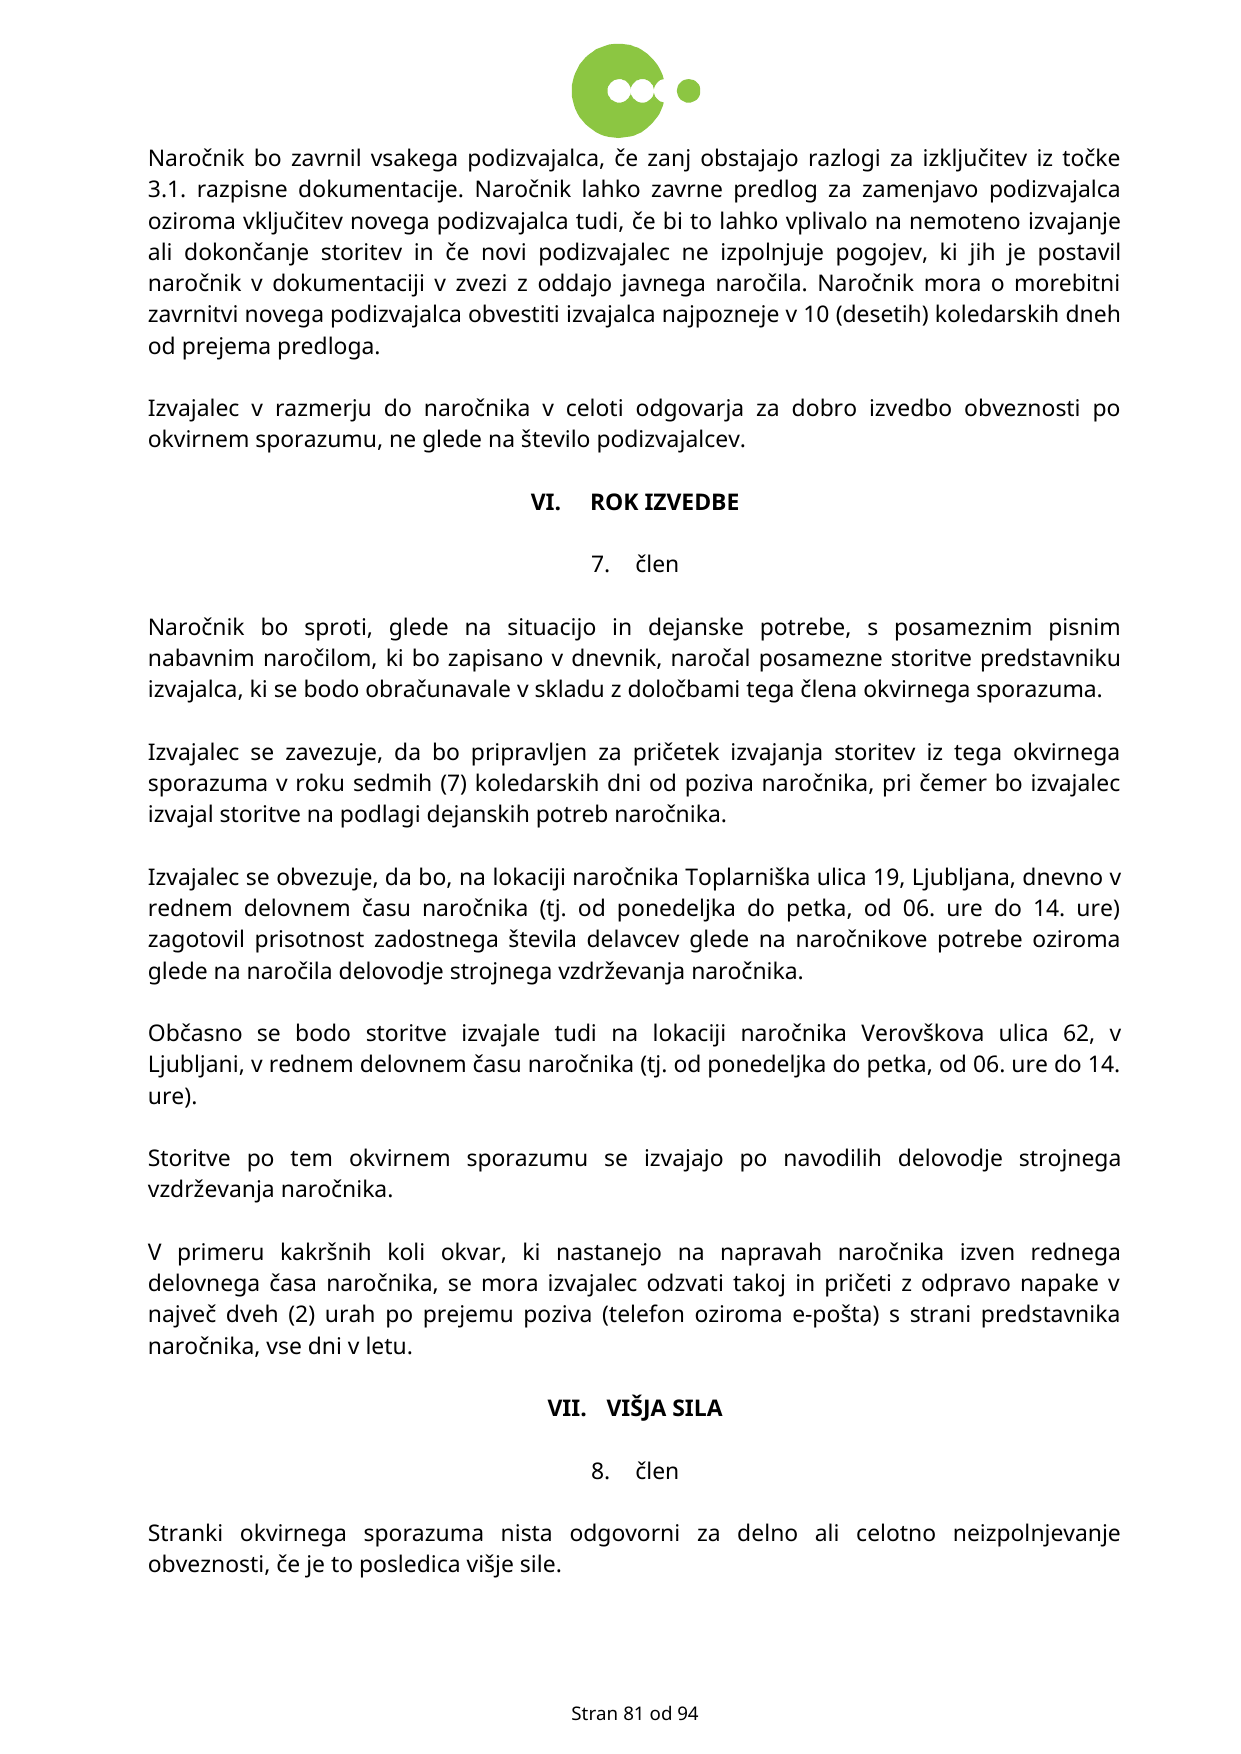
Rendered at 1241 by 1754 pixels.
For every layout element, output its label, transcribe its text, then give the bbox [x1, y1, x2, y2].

list VIŠJA SILA [148, 1392, 1122, 1423]
list V primeru kakršnih koli okvar, ki nastanejo na napravah naročnika izven rednega delovnega časa naročnika, se mora izvajalec odzvati takoj in pričeti z odpravo napake v največ dveh (2) urah po prejemu poziva (telefon oziroma e-pošta) s strani predstavnika naročnika, vse dni v letu. [148, 1236, 1122, 1361]
text Naročnik bo zavrnil vsakega podizvajalca, če zanj obstajajo razlogi za izključitev iz točke 3.1. razpisne dokumentacije. Naročnik lahko zavrne predlog za zamenjavo podizvajalca oziroma vključitev novega podizvajalca tudi, če bi to lahko vplivalo na nemoteno izvajanje ali dokončanje storitev in če novi podizvajalec ne izpolnjuje pogojev, ki jih je postavil naročnik v dokumentaciji v zvezi z oddajo javnega naročila. Naročnik mora o morebitni zavrnitvi novega podizvajalca obvestiti izvajalca najpozneje v 10 (desetih) koledarskih dneh od prejema predloga. [148, 142, 1122, 361]
text Izvajalec v razmerju do naročnika v celoti odgovarja za dobro izvedbo obveznosti po okvirnem sporazumu, ne glede na število podizvajalcev. [148, 392, 1122, 455]
text Stranki okvirnega sporazuma nista odgovorni za delno ali celotno neizpolnjevanje obveznosti, če je to posledica višje sile. [148, 1517, 1122, 1580]
text Občasno se bodo storitve izvajale tudi na lokaciji naročnika Verovškova ulica 62, v Ljubljani, v rednem delovnem času naročnika (tj. od ponedeljka do petka, od 06. ure do 14. ure). [148, 1017, 1122, 1111]
text Naročnik bo sproti, glede na situacijo in dejanske potrebe, s posameznim pisnim nabavnim naročilom, ki bo zapisano v dnevnik, naročal posamezne storitve predstavniku izvajalca, ki se bodo obračunavale v skladu z določbami tega člena okvirnega sporazuma. [148, 611, 1122, 705]
list člen [148, 1455, 1122, 1486]
text Izvajalec se obvezuje, da bo, na lokaciji naročnika Toplarniška ulica 19, Ljubljana, dnevno v rednem delovnem času naročnika (tj. od ponedeljka do petka, od 06. ure do 14. ure) zagotovil prisotnost zadostnega števila delavcev glede na naročnikove potrebe oziroma glede na naročila delovodje strojnega vzdrževanja naročnika. [148, 861, 1122, 986]
list Storitve po tem okvirnem sporazumu se izvajajo po navodilih delovodje strojnega vzdrževanja naročnika. [148, 1142, 1122, 1205]
list člen [148, 548, 1122, 580]
text Izvajalec se zavezuje, da bo pripravljen za pričetek izvajanja storitev iz tega okvirnega sporazuma v roku sedmih (7) koledarskih dni od poziva naročnika, pri čemer bo izvajalec izvajal storitve na podlagi dejanskih potreb naročnika. [148, 736, 1122, 830]
list ROK IZVEDBE [148, 486, 1122, 517]
